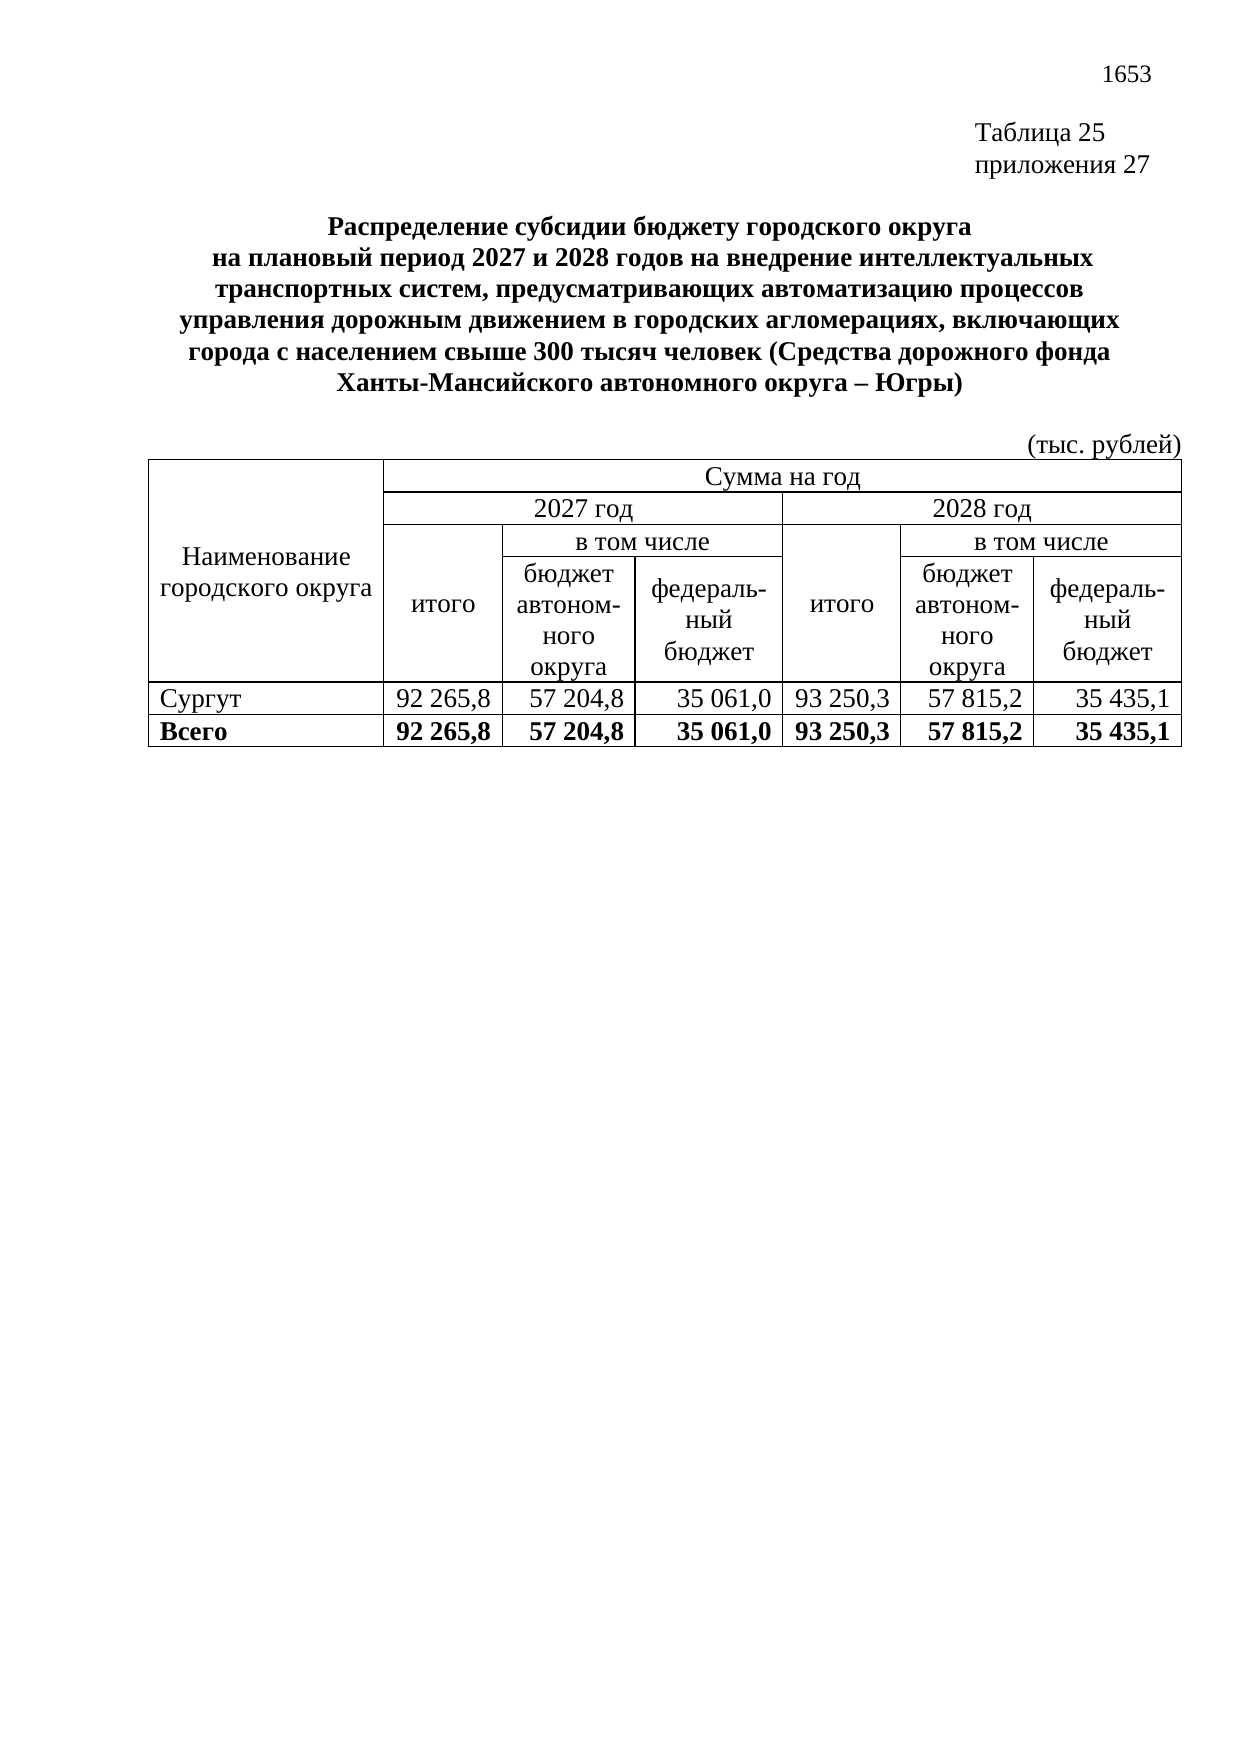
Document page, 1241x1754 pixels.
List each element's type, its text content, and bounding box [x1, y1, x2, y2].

text Распределение субсидии бюджету городского округа [148, 210, 1152, 241]
table_cell 35 061,0 [636, 683, 782, 713]
table_cell 92 265,8 [384, 715, 502, 746]
table_cell федераль-ный бюджет [1034, 557, 1181, 681]
table_cell Сургут [149, 683, 383, 713]
table_cell 35 435,1 [1034, 683, 1181, 713]
table_cell 57 204,8 [503, 715, 634, 746]
text Таблица 25 [974, 117, 1181, 148]
table_cell в том числе [901, 525, 1181, 556]
table_cell федераль-ный бюджет [636, 557, 782, 681]
table_cell Всего [149, 715, 383, 746]
table_cell 92 265,8 [384, 683, 502, 713]
table_cell 35 061,0 [636, 715, 782, 746]
table_cell итого [783, 525, 900, 681]
table_cell 93 250,3 [783, 715, 900, 746]
table_cell 35 435,1 [1034, 715, 1181, 746]
table_cell бюджет автоном-ного округа [901, 557, 1033, 681]
table_cell 93 250,3 [783, 683, 900, 713]
table_cell 2028 год [783, 493, 1181, 523]
table_cell 57 204,8 [503, 683, 634, 713]
table_header Наименование городского округа [149, 460, 383, 681]
table_cell бюджет автоном-ного округа [503, 557, 634, 681]
table_cell 57 815,2 [901, 683, 1033, 713]
table_cell итого [384, 525, 502, 681]
table_cell 2027 год [384, 493, 782, 523]
text (тыс. рублей) [148, 428, 1181, 459]
text на плановый период 2027 и 2028 годов на внедрение интеллектуальных транспортных систем, предусматривающих автоматизацию процессов управления дорожным движением в городских агломерациях, включающих города с населением свыше 300 тысяч человек (Средства дорожного фонда Ханты-Мансийского автономного округа – Югры) [148, 241, 1152, 397]
table_header Сумма на год [384, 460, 1181, 491]
table_cell в том числе [503, 525, 782, 556]
text приложения 27 [974, 148, 1152, 179]
table_cell 57 815,2 [901, 715, 1033, 746]
